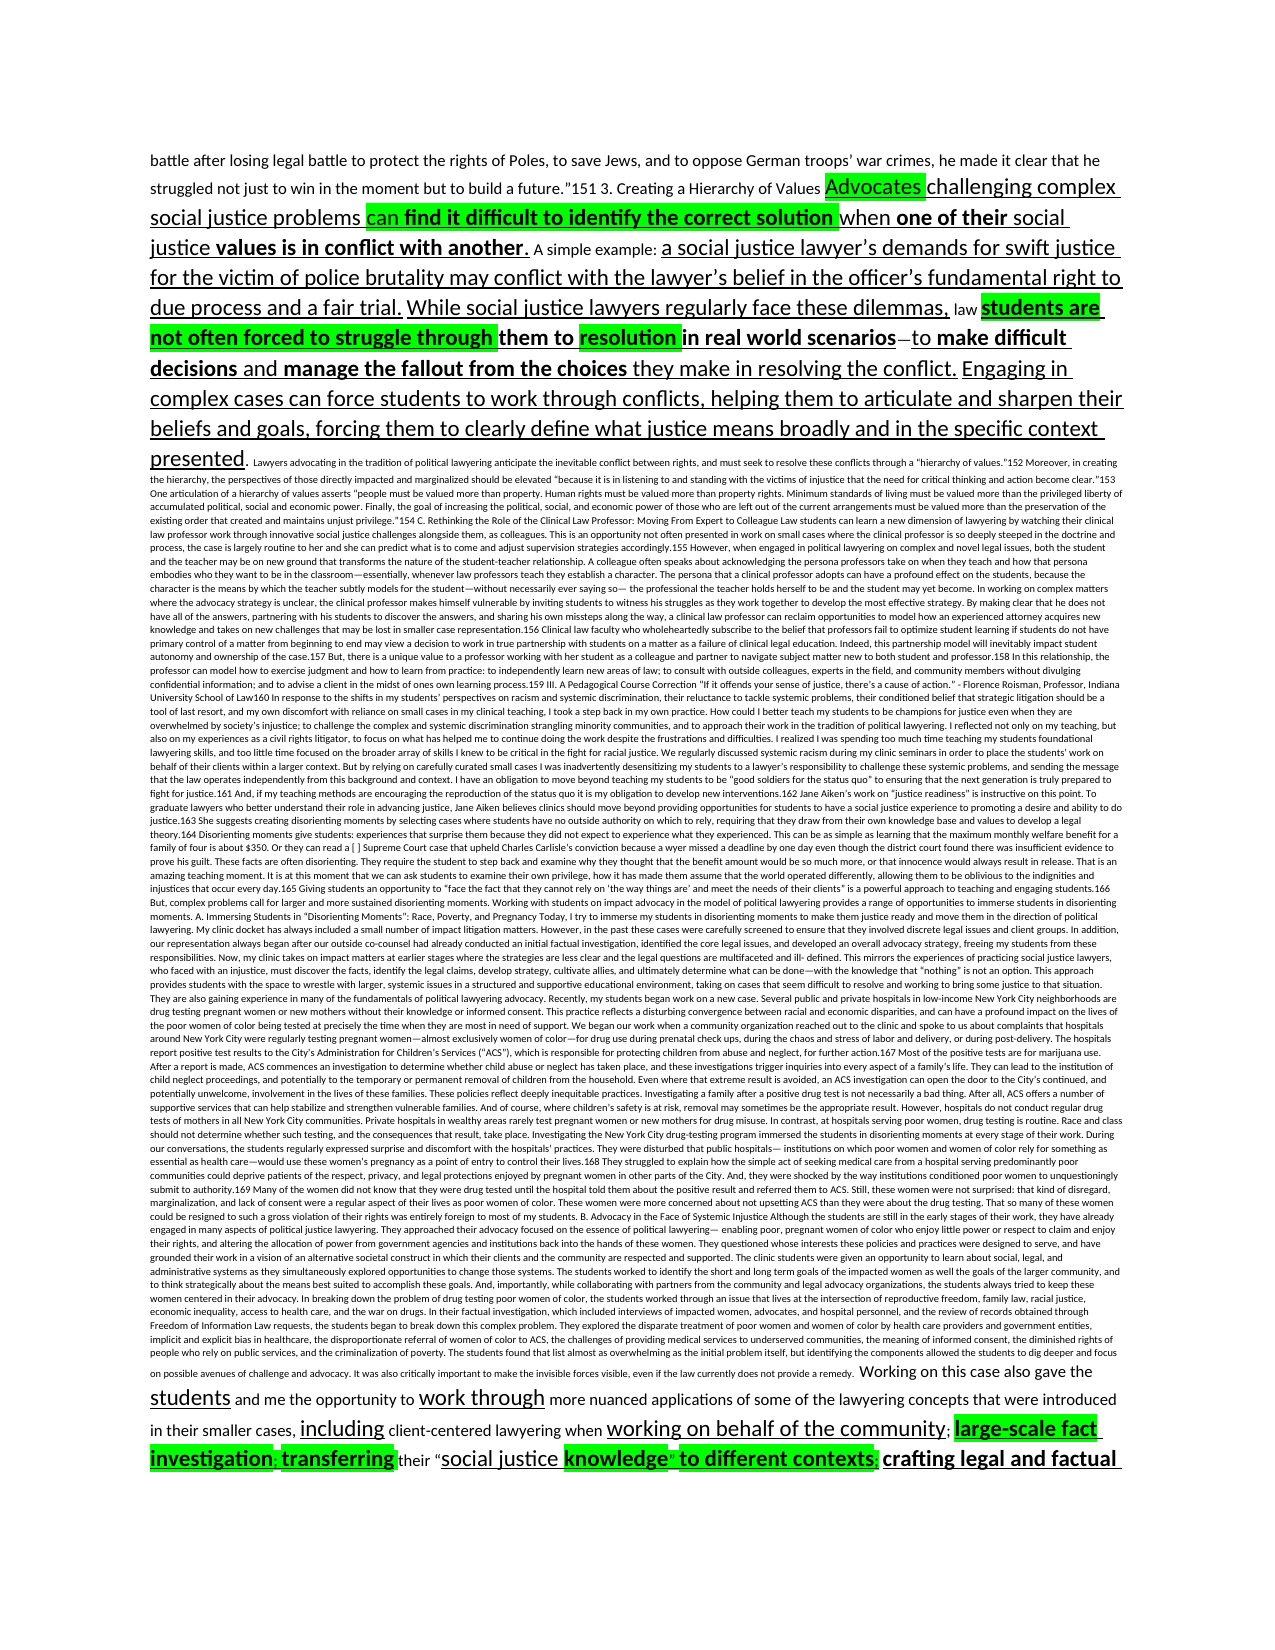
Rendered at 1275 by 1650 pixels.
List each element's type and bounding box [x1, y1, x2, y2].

text [150, 150, 1125, 1472]
